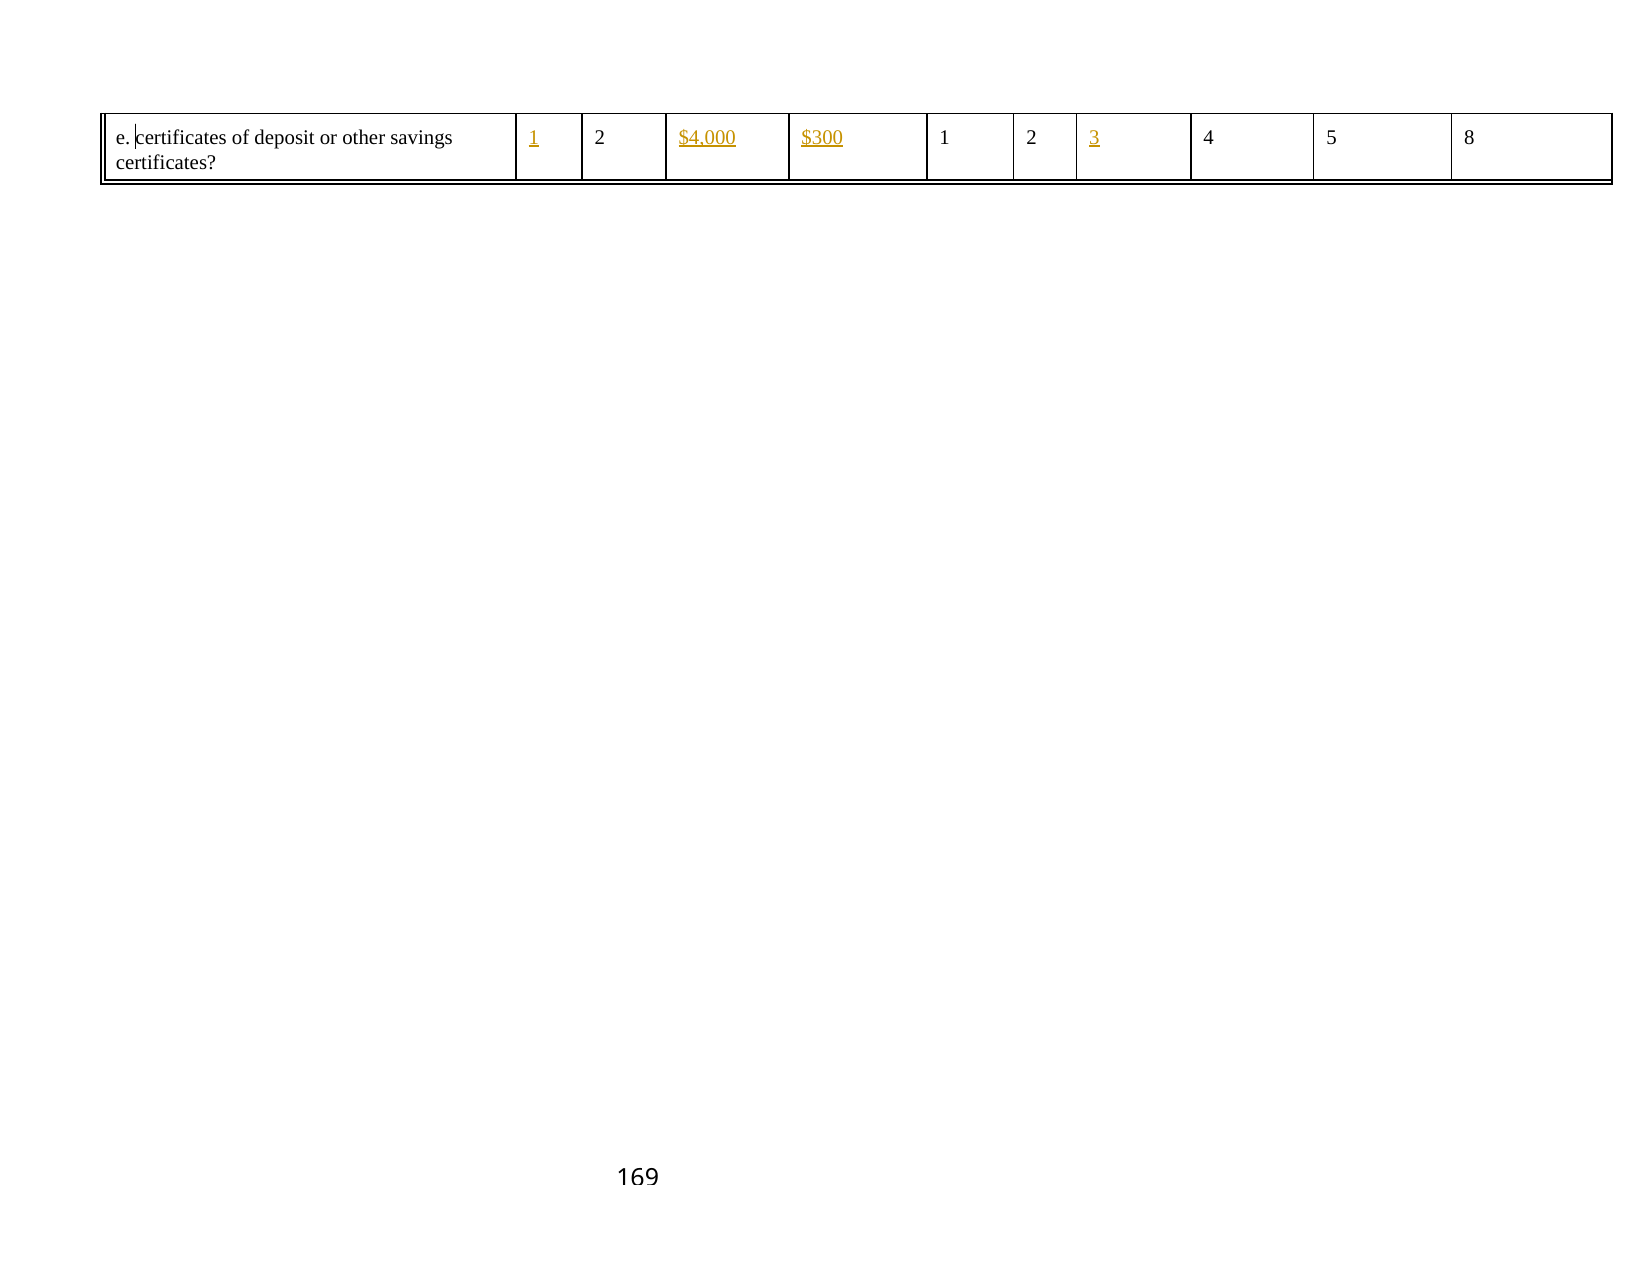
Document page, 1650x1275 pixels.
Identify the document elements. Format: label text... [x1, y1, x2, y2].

table_cell [1077, 114, 1190, 179]
table_cell 4 [1192, 114, 1313, 179]
table_cell 5 [1314, 114, 1451, 179]
table_cell [667, 114, 788, 179]
table_cell 1 [928, 114, 1013, 179]
table_cell e. certificates of deposit or other savings certificates? [106, 114, 515, 179]
table_cell 2 [1014, 114, 1076, 179]
table_cell [517, 114, 581, 179]
table_cell [790, 114, 926, 179]
table_cell 8 [1452, 114, 1611, 179]
table_cell 2 [583, 114, 665, 179]
